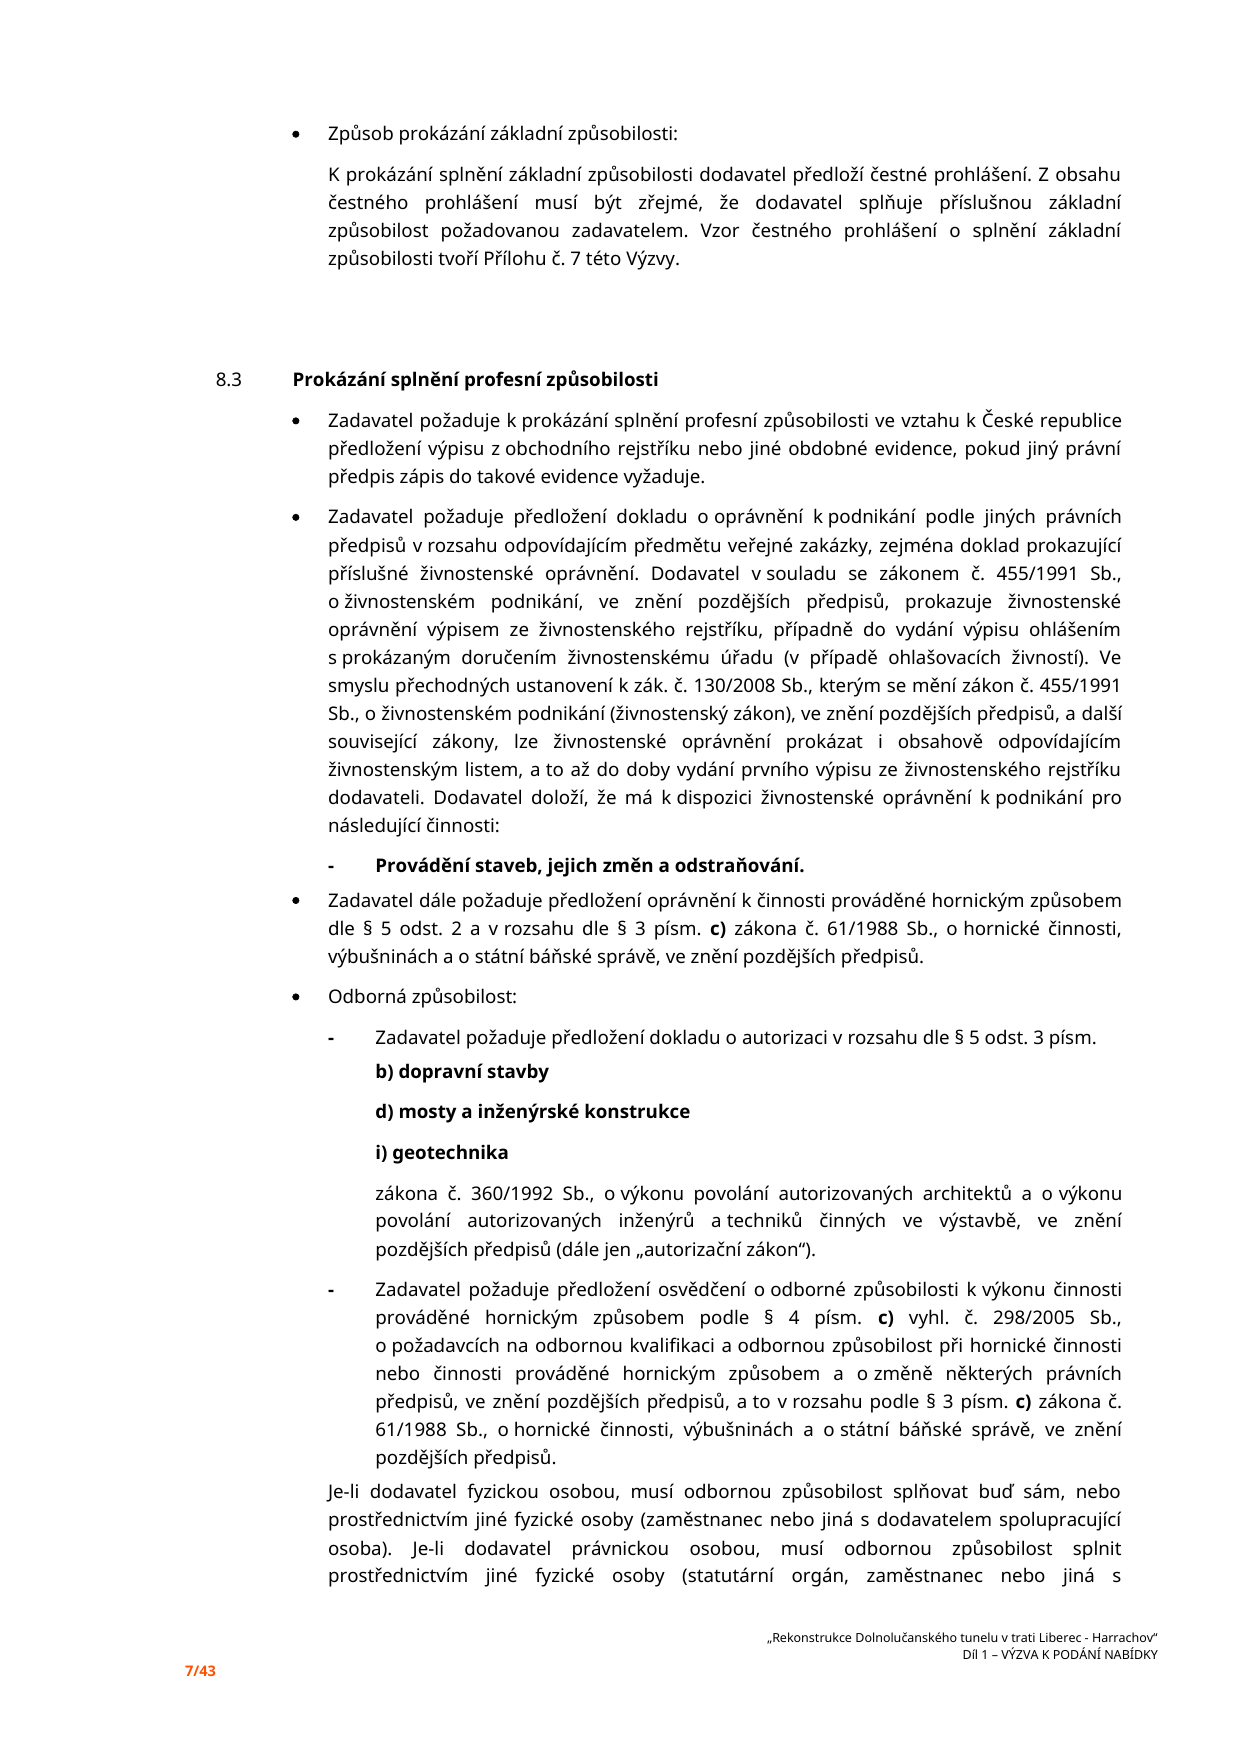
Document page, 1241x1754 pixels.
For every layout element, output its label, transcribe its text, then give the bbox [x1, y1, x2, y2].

text Odborná způsobilost: [292, 983, 1122, 1009]
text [328, 1479, 1122, 1588]
text Zadavatel požaduje předložení dokladu o oprávnění k podnikání podle jiných právních předpisů v rozsahu odpovídajícím předmětu veřejné zakázky, zejména doklad prokazující příslušné živnostenské oprávnění. Dodavatel v souladu se zákonem č. 455/1991 Sb., o živnostenském podnikání, ve znění pozdějších předpisů, prokazuje živnostenské oprávnění výpisem ze živnostenského rejstříku, případně do vydání výpisu ohlášením s prokázaným doručením živnostenskému úřadu (v případě ohlašovacích živností). Ve smyslu přechodných ustanovení k zák. č. 130/2008 Sb., kterým se mění zákon č. 455/1991 Sb., o živnostenském podnikání (živnostenský zákon), ve znění pozdějších předpisů, a další související zákony, lze živnostenské oprávnění prokázat i obsahově odpovídajícím živnostenským listem, a to až do doby vydání prvního výpisu ze živnostenského rejstříku dodavateli. Dodavatel doloží, že má k dispozici živnostenské oprávnění k podnikání pro následující činnosti: [292, 504, 1122, 838]
list d) mosty a inženýrské konstrukce [339, 1099, 1122, 1124]
list b) dopravní stavby [339, 1058, 1122, 1084]
text Zadavatel požaduje předložení dokladu o autorizaci v rozsahu dle § 5 odst. 3 písm. [328, 1024, 1122, 1049]
text Zadavatel požaduje předložení osvědčení o odborné způsobilosti k výkonu činnosti prováděné hornickým způsobem podle § 4 písm. c) vyhl. č. 298/2005 Sb., o požadavcích na odbornou kvalifikaci a odbornou způsobilost při hornické činnosti nebo činnosti prováděné hornickým způsobem a o změně některých právních předpisů, ve znění pozdějších předpisů, a to v rozsahu podle § 3 písm. c) zákona č. 61/1988 Sb., o hornické činnosti, výbušninách a o státní báňské správě, ve znění pozdějších předpisů. [328, 1276, 1122, 1470]
text K prokázání splnění základní způsobilosti dodavatel předloží čestné prohlášení. Z obsahu čestného prohlášení musí být zřejmé, že dodavatel splňuje příslušnou základní způsobilost požadovanou zadavatelem. Vzor čestného prohlášení o splnění základní způsobilosti tvoří Přílohu č. 7 této Výzvy. [328, 161, 1122, 271]
text Provádění staveb, jejich změn a odstraňování. [328, 853, 1122, 878]
text Zadavatel dále požaduje předložení oprávnění k činnosti prováděné hornickým způsobem dle § 5 odst. 2 a v rozsahu dle § 3 písm. c) zákona č. 61/1988 Sb., o hornické činnosti, výbušninách a o státní báňské správě, ve znění pozdějších předpisů. [292, 887, 1122, 968]
list zákona č. 360/1992 Sb., o výkonu povolání autorizovaných architektů a o výkonu povolání autorizovaných inženýrů a techniků činných ve výstavbě, ve znění pozdějších předpisů (dále jen „autorizační zákon“). [375, 1180, 1122, 1261]
list i) geotechnika [339, 1139, 1122, 1165]
text Zadavatel požaduje k prokázání splnění profesní způsobilosti ve vztahu k České republice předložení výpisu z obchodního rejstříku nebo jiné obdobné evidence, pokud jiný právní předpis zápis do takové evidence vyžaduje. [292, 407, 1122, 489]
text Způsob prokázání základní způsobilosti: [292, 121, 1122, 146]
text Prokázání splnění profesní způsobilosti [216, 367, 1122, 392]
